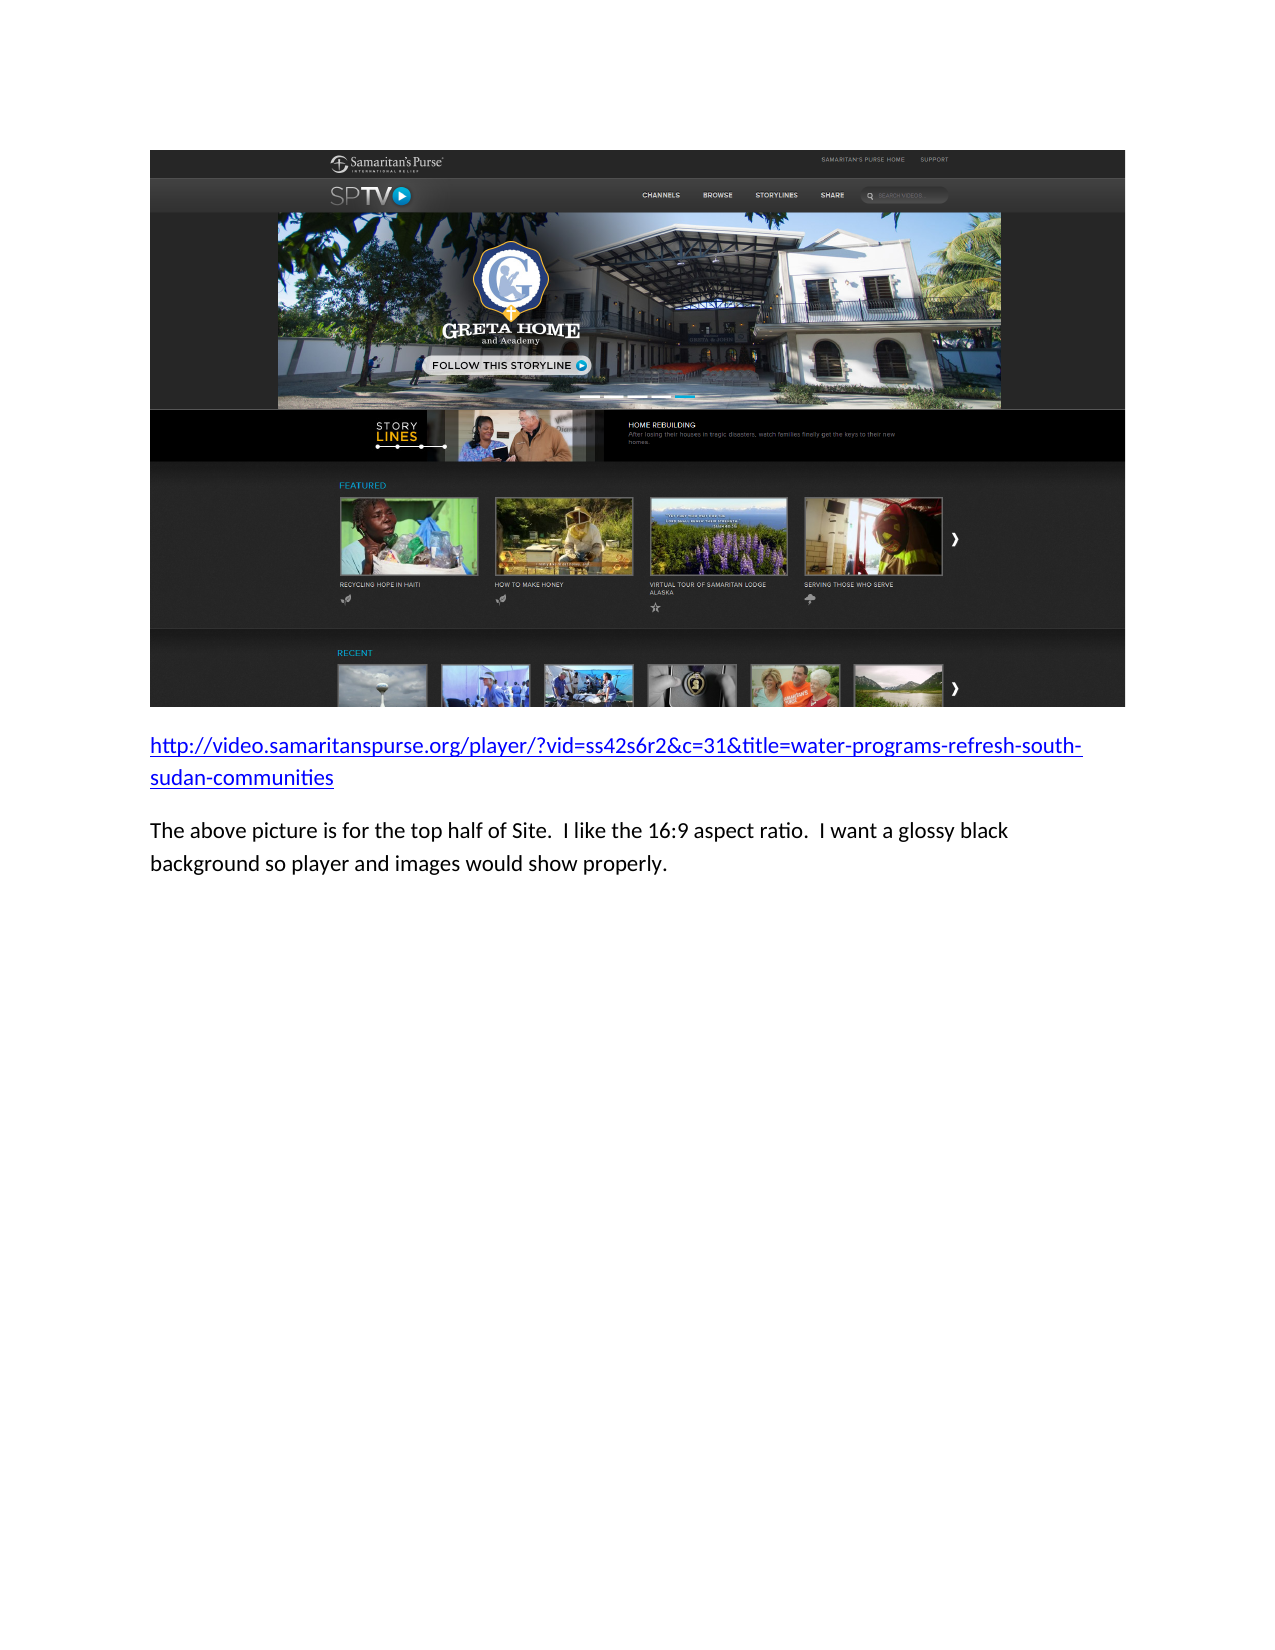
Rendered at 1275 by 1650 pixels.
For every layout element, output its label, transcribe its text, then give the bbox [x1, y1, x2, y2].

text http://video.samaritanspurse.org/player/?vid=ss42s6r2&c=31&title=water-programs-refresh-south-sudan-communities [150, 731, 1125, 792]
text The above picture is for the top half of Site. I like the 16:9 aspect ratio. I want a glossy black background so player and images would show properly. [150, 817, 1125, 877]
picture [150, 150, 1125, 707]
